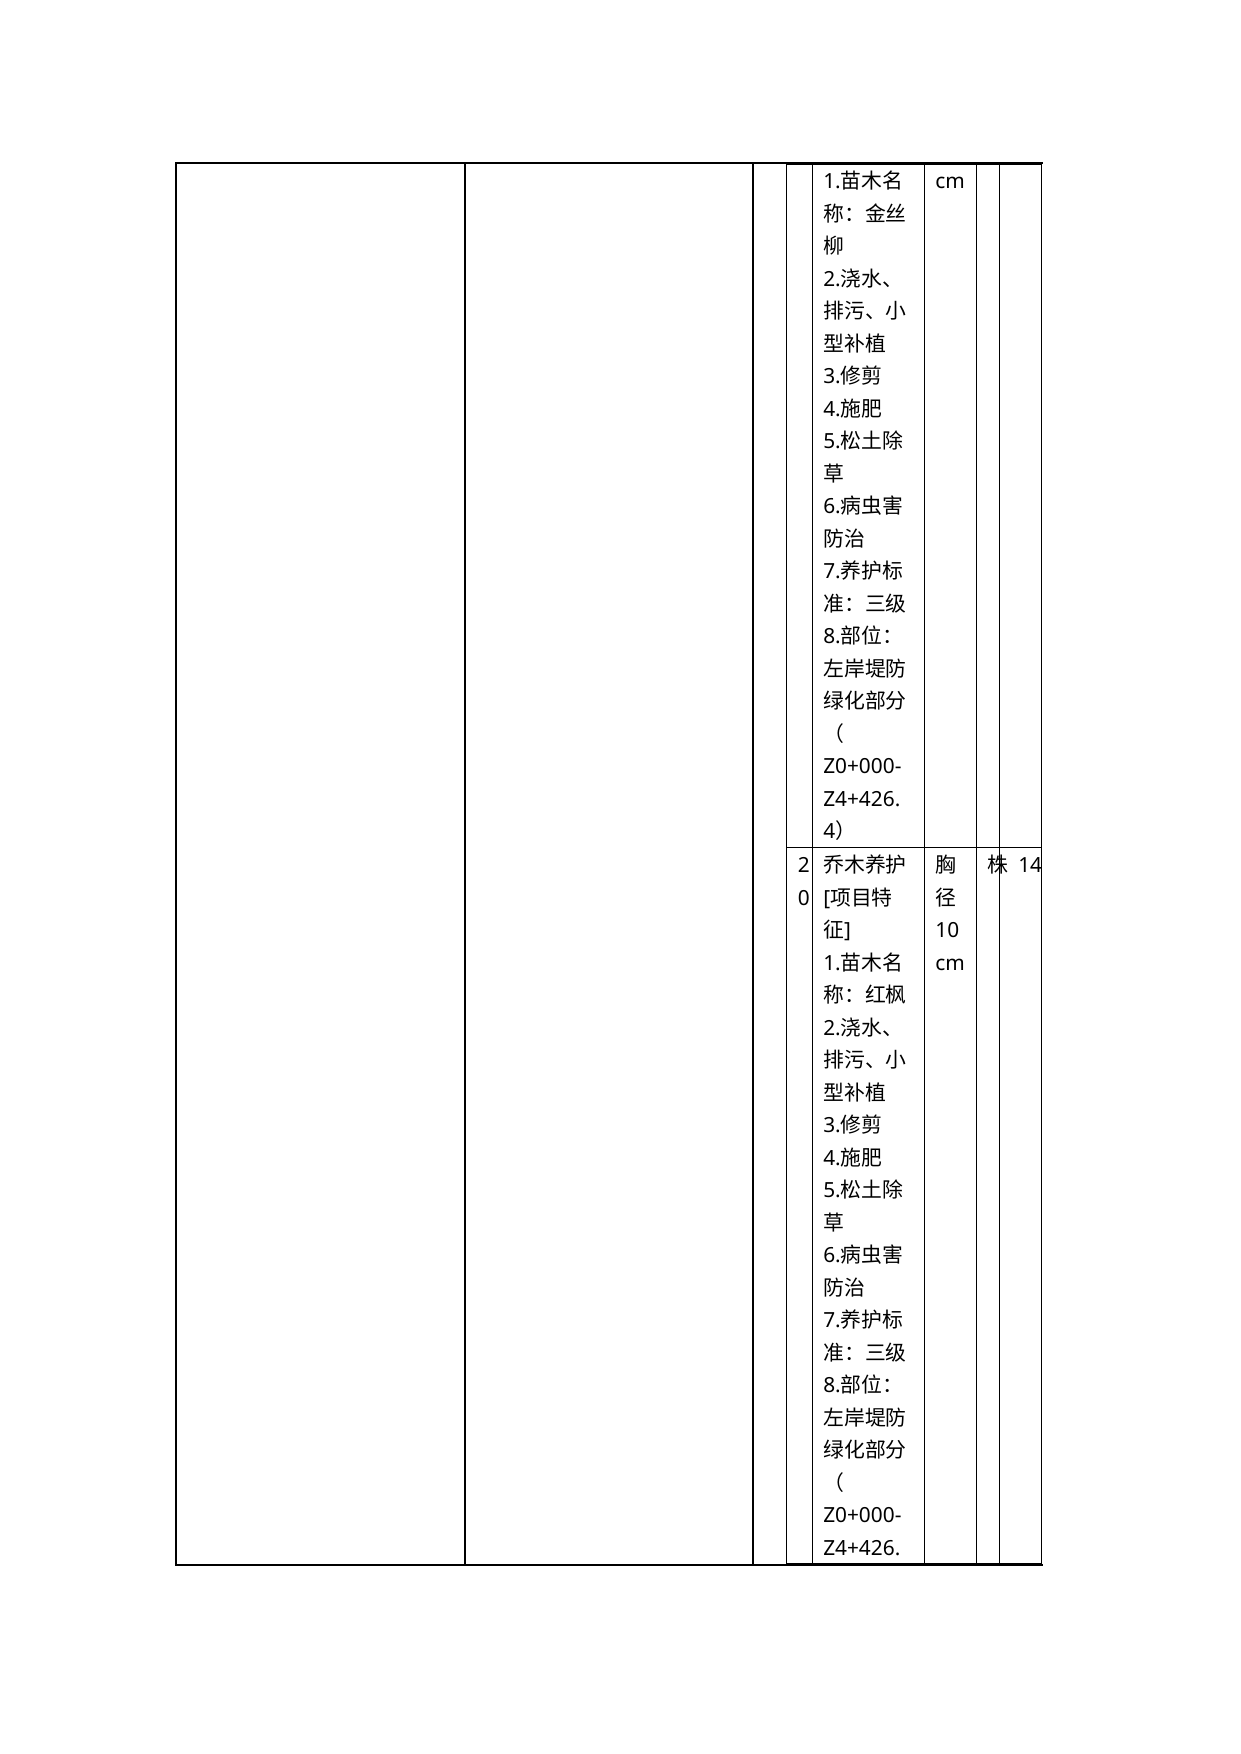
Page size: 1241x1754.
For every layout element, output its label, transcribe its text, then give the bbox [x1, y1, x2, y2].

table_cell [813, 165, 924, 847]
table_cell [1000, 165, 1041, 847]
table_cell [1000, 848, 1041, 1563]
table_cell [925, 848, 976, 1563]
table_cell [813, 848, 924, 1563]
table_cell [466, 164, 752, 1564]
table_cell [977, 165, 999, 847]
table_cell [754, 164, 786, 1564]
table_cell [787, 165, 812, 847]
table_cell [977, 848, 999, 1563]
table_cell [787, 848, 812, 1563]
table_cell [925, 165, 976, 847]
table_cell 1 [177, 164, 464, 1564]
